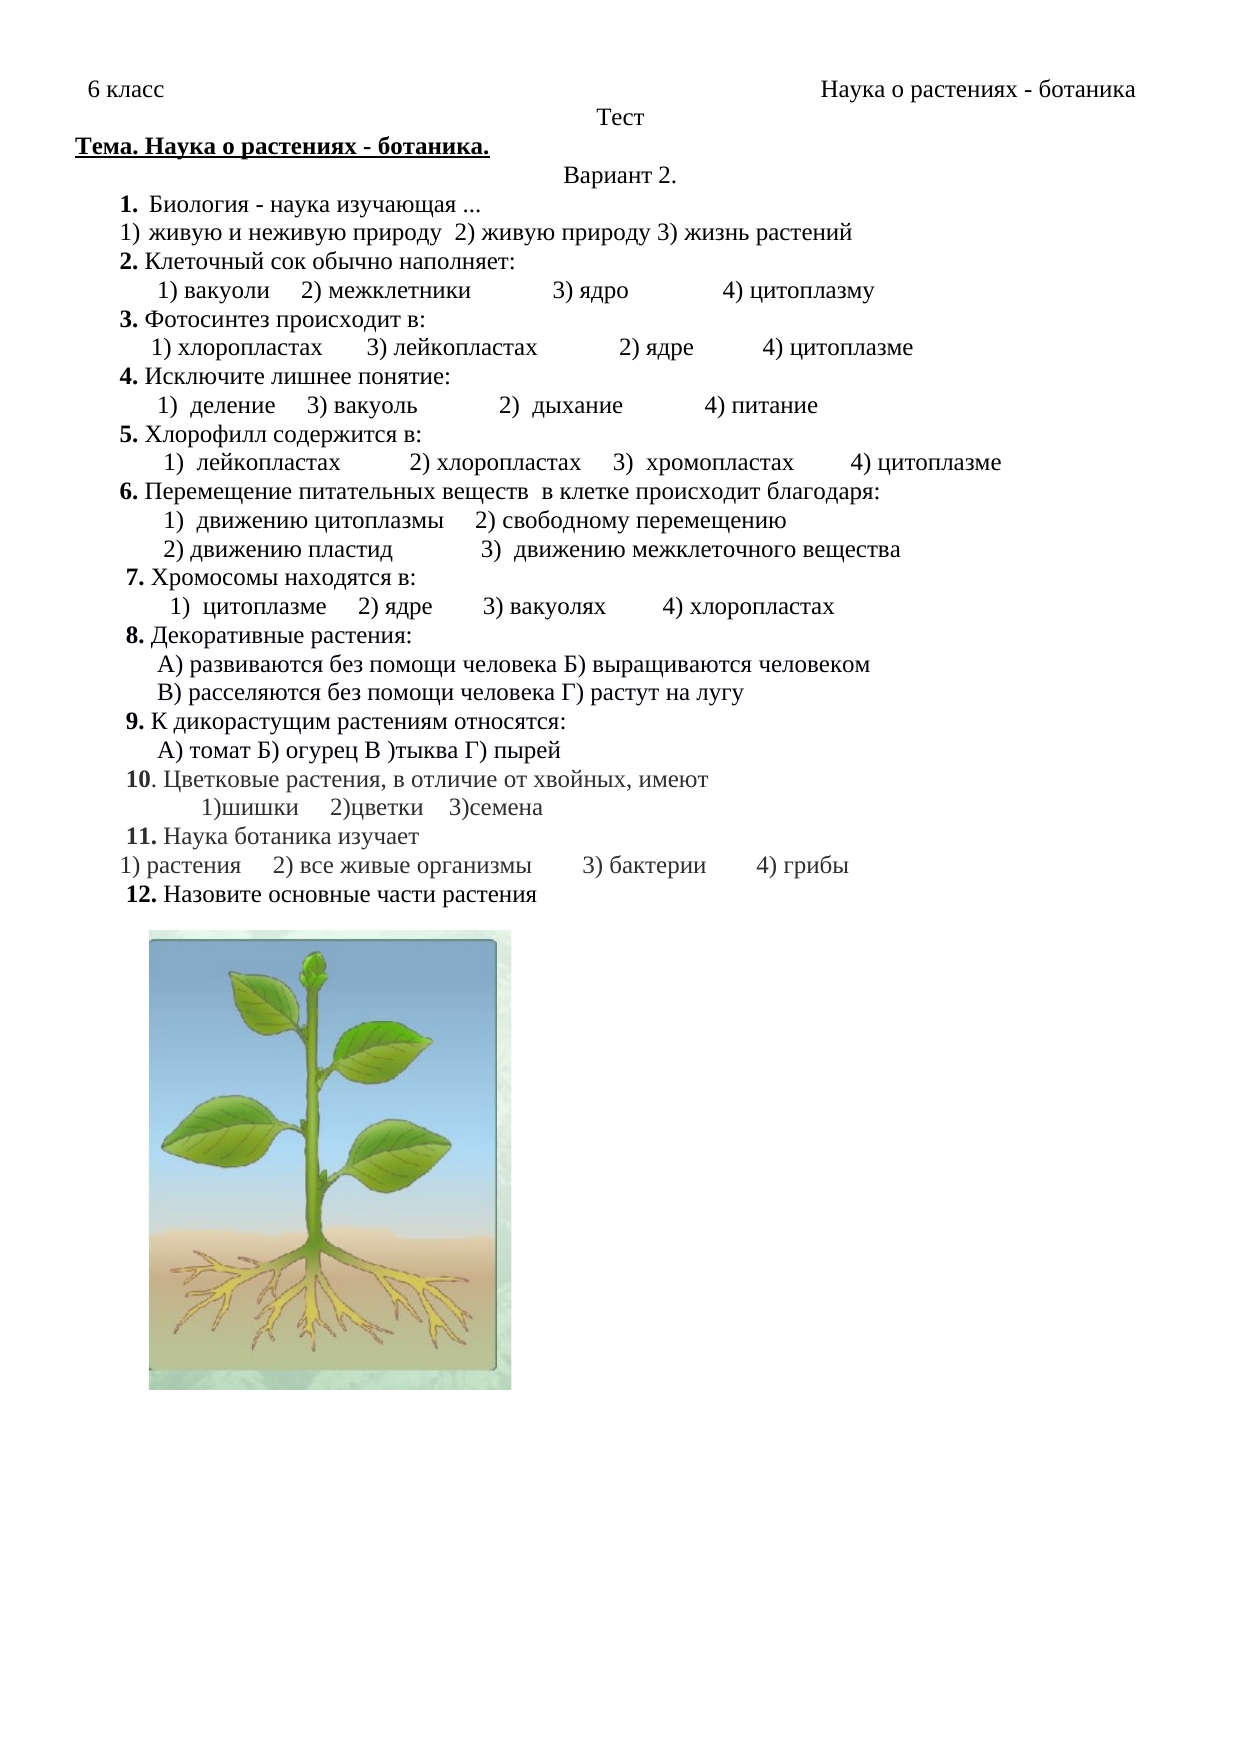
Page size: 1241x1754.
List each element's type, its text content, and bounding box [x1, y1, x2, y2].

list Биология - наука изучающая ... [119, 189, 1165, 217]
text Тест [75, 102, 1165, 131]
text 1) растения 2) все живые организмы 3) бактерии 4) грибы [119, 850, 1165, 879]
text 1) вакуоли 2) межклетники 3) ядро 4) цитоплазму [119, 275, 1165, 304]
text 1)шишки 2)цветки 3)семена [119, 792, 1165, 821]
list живую и неживую природу 2) живую природу 3) жизнь растений [119, 217, 1165, 246]
text А) томат Б) огурец В )тыква Г) пырей [119, 735, 1165, 764]
text Тема. Наука о растениях - ботаника. [75, 131, 1165, 160]
text 12. Назовите основные части растения [119, 879, 1165, 907]
text 11. Наука ботаника изучает [119, 821, 1165, 850]
text 7. Хромосомы находятся в: [119, 562, 1165, 591]
text 6. Перемещение питательных веществ в клетке происходит благодаря: [119, 476, 1165, 505]
text 9. К дикорастущим растениям относятся: [119, 706, 1165, 735]
text 8. Декоративные растения: [119, 620, 1165, 649]
text 1) движению цитоплазмы 2) свободному перемещению [119, 505, 1165, 534]
text 3. Фотосинтез происходит в: [119, 304, 1165, 332]
text 1) цитоплазме 2) ядре 3) вакуолях 4) хлоропластах [119, 591, 1165, 620]
text 5. Хлорофилл содержится в: [119, 419, 1165, 447]
text 2. Клеточный сок обычно наполняет: [119, 246, 1165, 275]
text 1) хлоропластах 3) лейкопластах 2) ядре 4) цитоплазме [119, 332, 1165, 361]
text 2) движению пластид 3) движению межклеточного вещества [119, 534, 1165, 562]
text В) расселяются без помощи человека Г) растут на лугу [119, 677, 1165, 706]
text 4. Исключите лишнее понятие: [119, 361, 1165, 390]
text 1) лейкопластах 2) хлоропластах 3) хромопластах 4) цитоплазме [119, 447, 1165, 476]
picture [148, 930, 512, 1390]
text 10. Цветковые растения, в отличие от хвойных, имеют [119, 764, 1165, 792]
text А) развиваются без помощи человека Б) выращиваются человеком [119, 649, 1165, 677]
text Вариант 2. [75, 160, 1165, 189]
text 1) деление 3) вакуоль 2) дыхание 4) питание [119, 390, 1165, 419]
